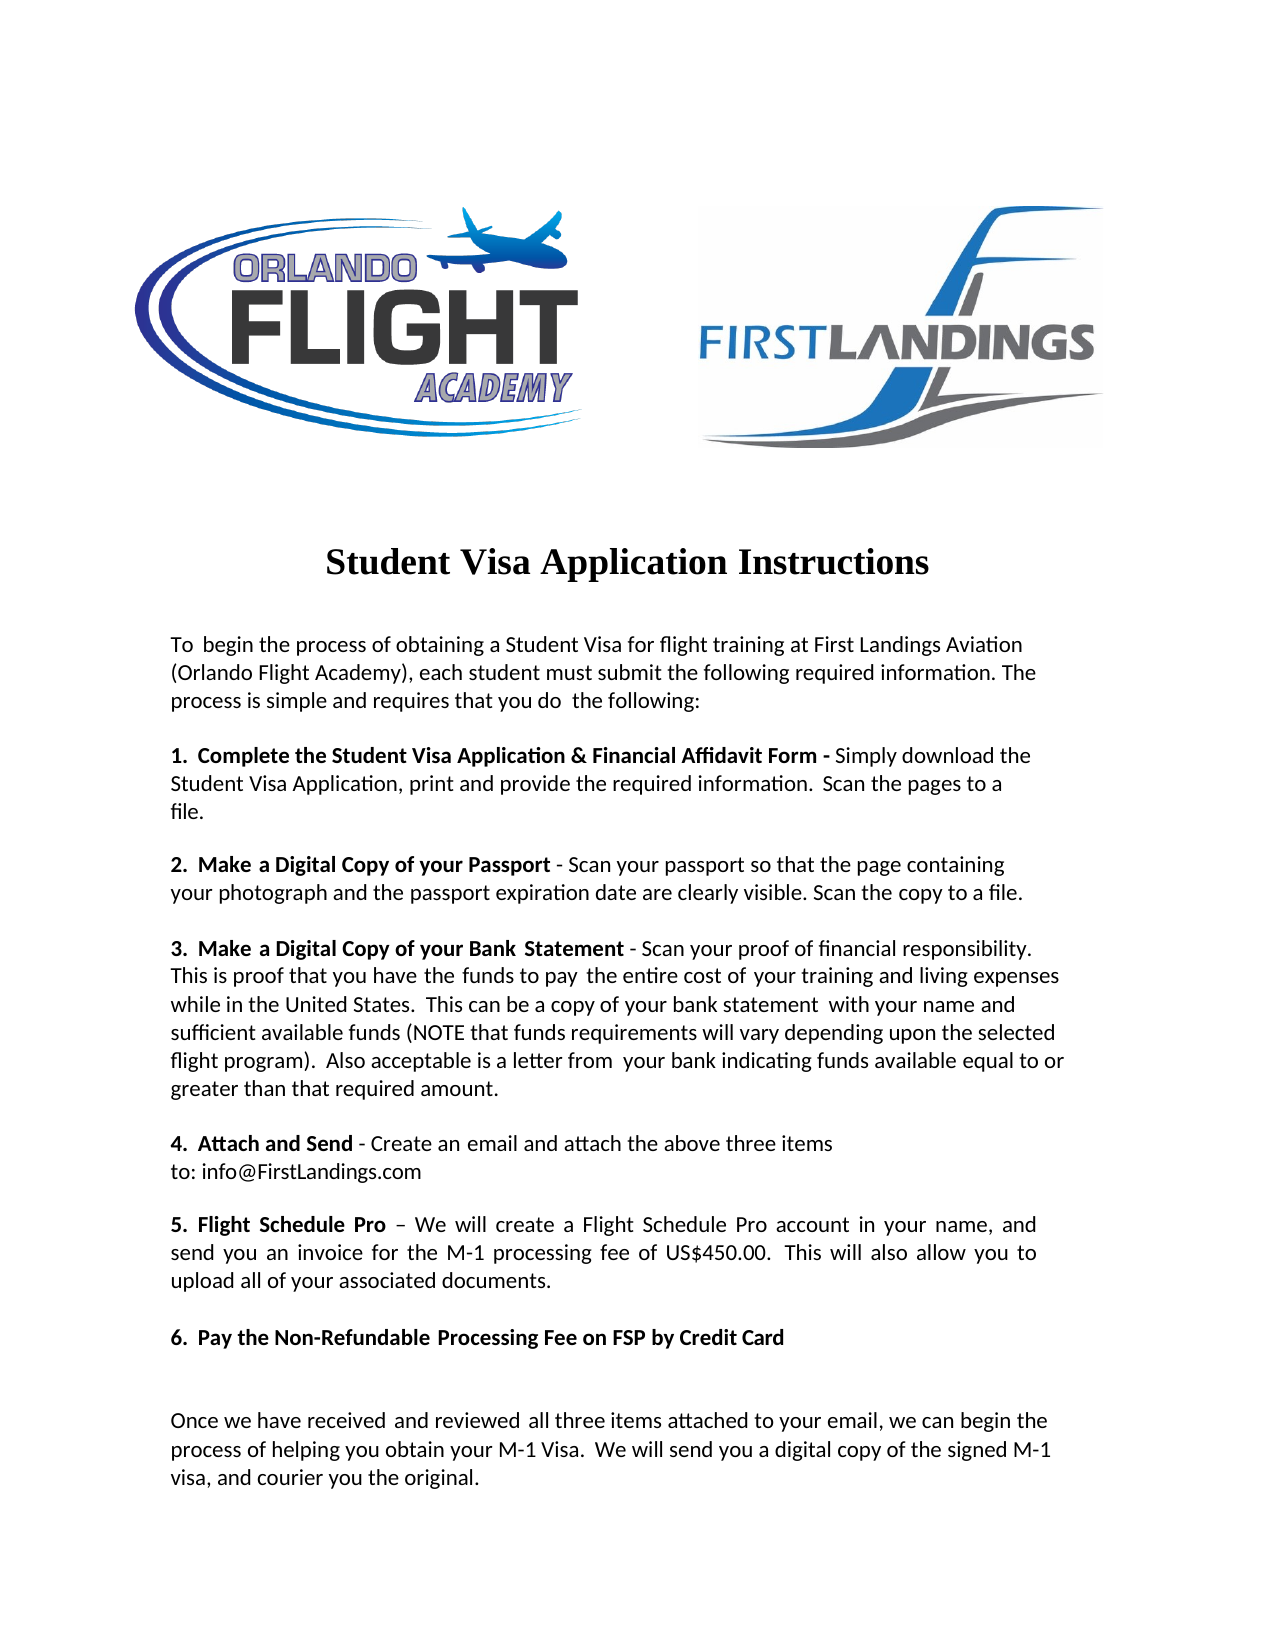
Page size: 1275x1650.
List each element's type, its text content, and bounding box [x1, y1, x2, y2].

list Complete the Student Visa Application & Financial Affidavit Form - Simply download the Student Visa Application, print and provide the required information. Scan the pages to a file. [170, 741, 1037, 825]
title Student Visa Application Instructions [295, 539, 959, 582]
text To begin the process of obtaining a Student Visa for flight training at First Landings Aviation (Orlando Flight Academy), each student must submit the following required information. The process is simple and requires that you do the following: [170, 630, 1086, 714]
picture [698, 206, 1104, 448]
list Make a Digital Copy of your Passport - Scan your passport so that the page containing your photograph and the passport expiration date are clearly visible. Scan the copy to a file. [170, 850, 1047, 906]
picture [120, 189, 592, 448]
list Pay the Non-Refundable Processing Fee on FSP by Credit Card [170, 1323, 1137, 1351]
list Flight Schedule Pro – We will create a Flight Schedule Pro account in your name, and send you an invoice for the M-1 processing fee of US$450.00. This will also allow you to upload all of your associated documents. [170, 1211, 1038, 1294]
list Attach and Send - Create an email and attach the above three items to: info@FirstLandings.com [170, 1129, 860, 1185]
text Once we have received and reviewed all three items attached to your email, we can begin the process of helping you obtain your M-1 Visa. We will send you a digital copy of the signed M-1 visa, and courier you the original. [170, 1407, 1086, 1491]
list Make a Digital Copy of your Bank Statement - Scan your proof of financial responsibility. This is proof that you have the funds to pay the entire cost of your training and living expenses while in the United States. This can be a copy of your bank statement with your name and sufficient available funds (NOTE that funds requirements will vary depending upon the selected flight program). Also acceptable is a letter from your bank indicating funds available equal to or greater than that required amount. [170, 934, 1070, 1102]
